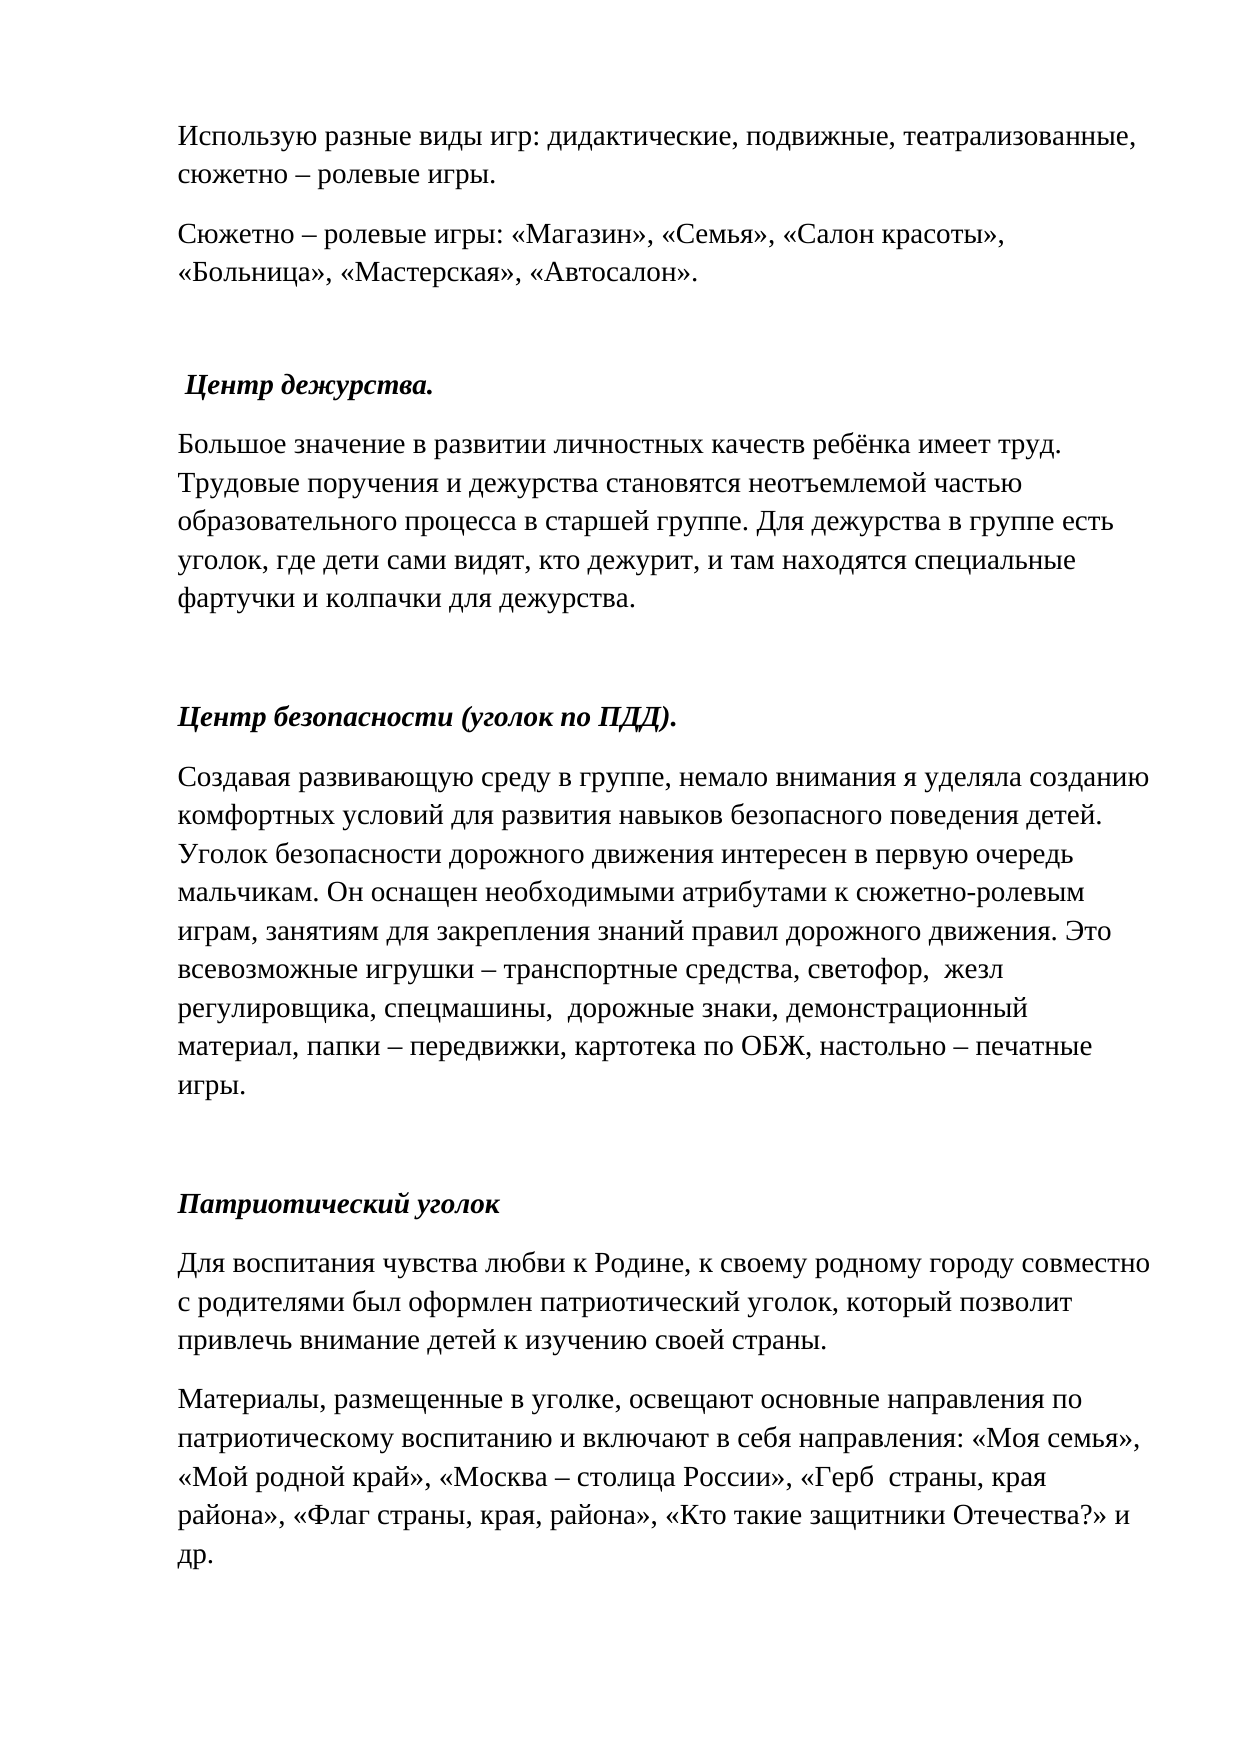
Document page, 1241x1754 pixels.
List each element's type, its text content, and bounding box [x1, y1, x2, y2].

text Сюжетно – ролевые игры: «Магазин», «Семья», «Салон красоты», «Больница», «Мастерская», «Автосалон». [177, 216, 1152, 288]
text Центр безопасности (уголок по ПДД). [177, 699, 1152, 733]
text Для воспитания чувства любви к Родине, к своему родному городу совместно с родителями был оформлен патриотический уголок, который позволит привлечь внимание детей к изучению своей страны. [177, 1245, 1152, 1356]
text Патриотический уголок [177, 1186, 1152, 1219]
text Создавая развивающую среду в группе, немало внимания я уделяла созданию комфортных условий для развития навыков безопасного поведения детей. Уголок безопасности дорожного движения интересен в первую очередь мальчикам. Он оснащен необходимыми атрибутами к сюжетно-ролевым играм, занятиям для закрепления знаний правил дорожного движения. Это всевозможные игрушки – транспортные средства, светофор, жезл регулировщика, спецмашины, дорожные знаки, демонстрационный материал, папки – передвижки, картотека по ОБЖ, настольно – печатные игры. [177, 759, 1152, 1101]
text Материалы, размещенные в уголке, освещают основные направления по патриотическому воспитанию и включают в себя направления: «Моя семья», «Мой родной край», «Москва – столица России», «Герб страны, края района», «Флаг страны, края, района», «Кто такие защитники Отечества?» и др. [177, 1382, 1152, 1569]
text Центр дежурства. [177, 367, 1152, 401]
text Большое значение в развитии личностных качеств ребёнка имеет труд. Трудовые поручения и дежурства становятся неотъемлемой частью образовательного процесса в старшей группе. Для дежурства в группе есть уголок, где дети сами видят, кто дежурит, и там находятся специальные фартучки и колпачки для дежурства. [177, 426, 1152, 614]
text Использую разные виды игр: дидактические, подвижные, театрализованные, сюжетно – ролевые игры. [177, 118, 1152, 190]
